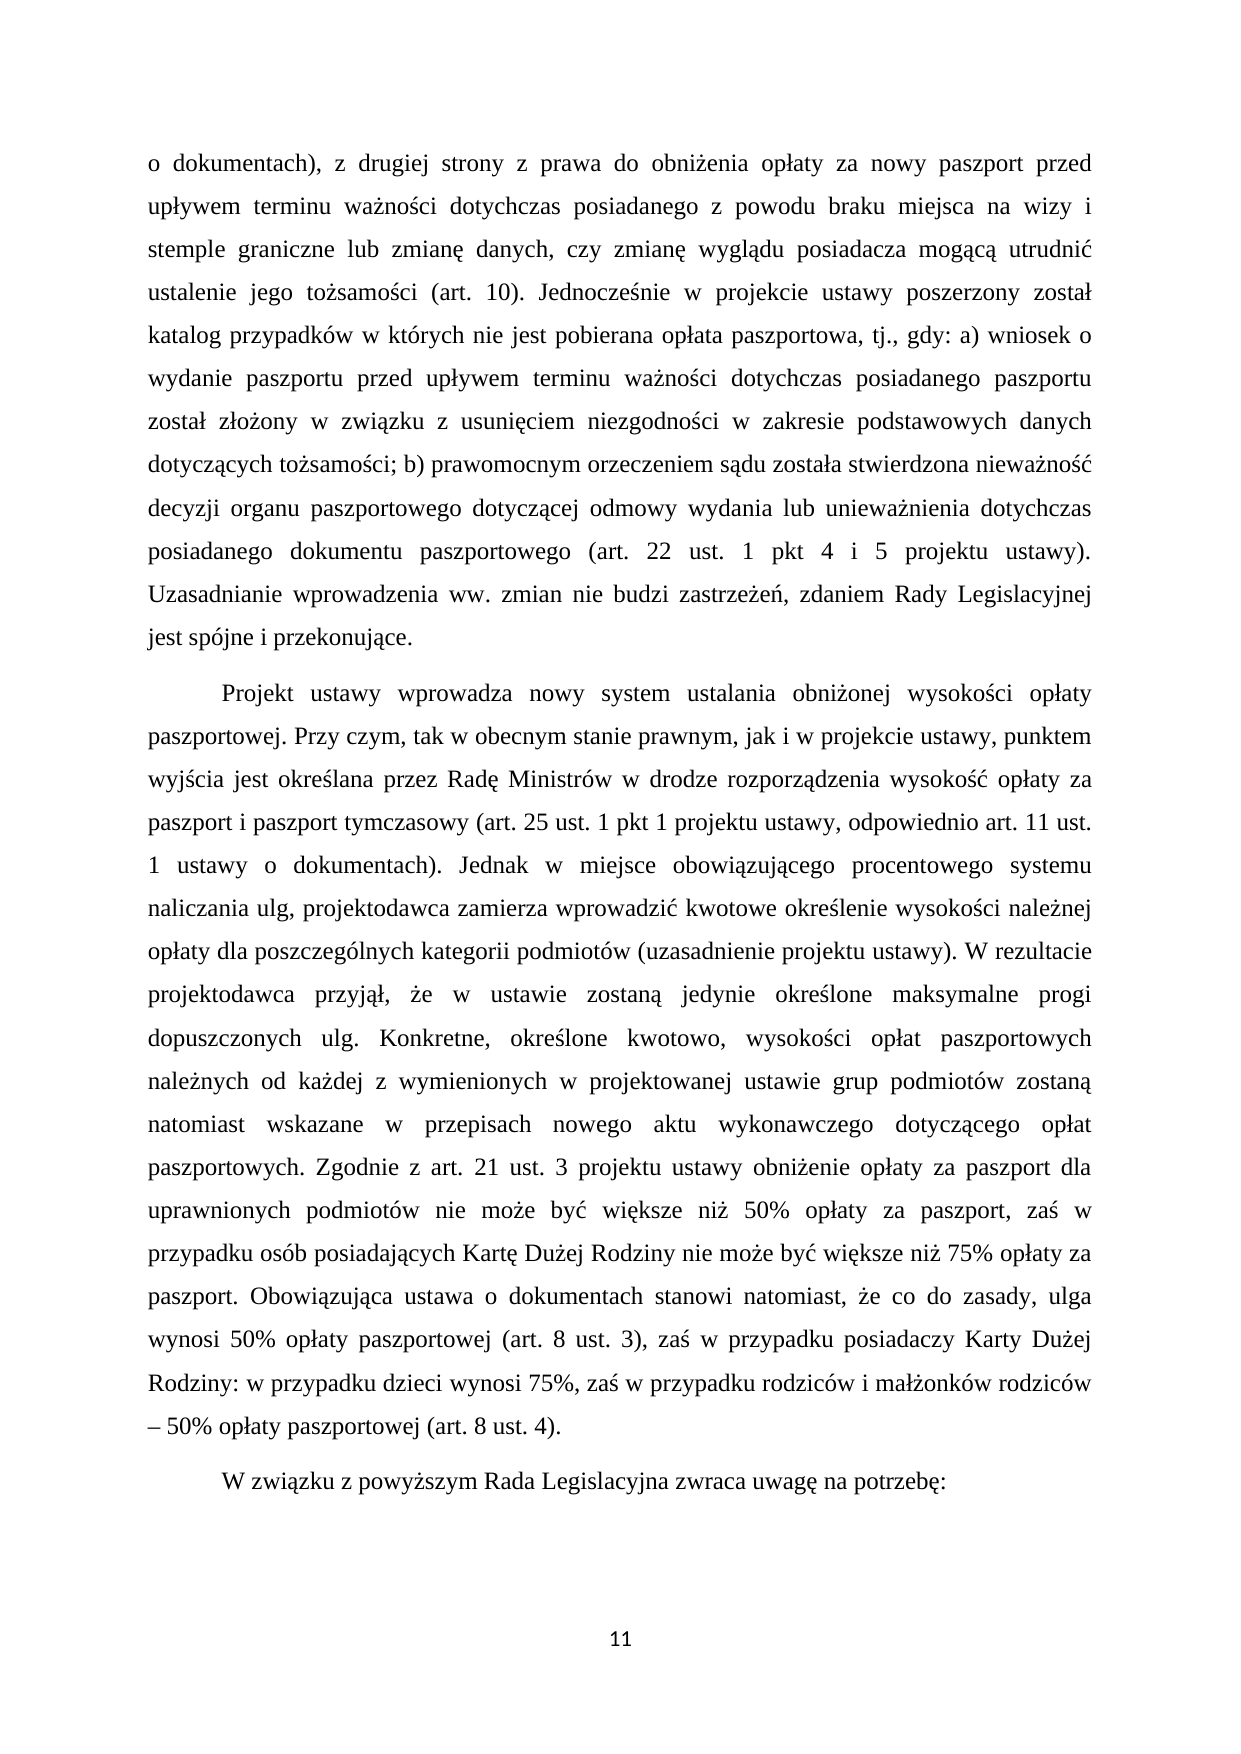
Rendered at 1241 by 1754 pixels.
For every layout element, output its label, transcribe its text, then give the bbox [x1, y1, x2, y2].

text W związku z powyższym Rada Legislacyjna zwraca uwagę na potrzebę: [148, 1466, 1093, 1495]
text Projekt ustawy wprowadza nowy system ustalania obniżonej wysokości opłaty paszportowej. Przy czym, tak w obecnym stanie prawnym, jak i w projekcie ustawy, punktem wyjścia jest określana przez Radę Ministrów w drodze rozporządzenia wysokość opłaty za paszport i paszport tymczasowy (art. 25 ust. 1 pkt 1 projektu ustawy, odpowiednio art. 11 ust. 1 ustawy o dokumentach). Jednak w miejsce obowiązującego procentowego systemu naliczania ulg, projektodawca zamierza wprowadzić kwotowe określenie wysokości należnej opłaty dla poszczególnych kategorii podmiotów (uzasadnienie projektu ustawy). W rezultacie projektodawca przyjął, że w ustawie zostaną jedynie określone maksymalne progi dopuszczonych ulg. Konkretne, określone kwotowo, wysokości opłat paszportowych należnych od każdej z wymienionych w projektowanej ustawie grup podmiotów zostaną natomiast wskazane w przepisach nowego aktu wykonawczego dotyczącego opłat paszportowych. Zgodnie z art. 21 ust. 3 projektu ustawy obniżenie opłaty za paszport dla uprawnionych podmiotów nie może być większe niż 50% opłaty za paszport, zaś w przypadku osób posiadających Kartę Dużej Rodziny nie może być większe niż 75% opłaty za paszport. Obowiązująca ustawa o dokumentach stanowi natomiast, że co do zasady, ulga wynosi 50% opłaty paszportowej (art. 8 ust. 3), zaś w przypadku posiadaczy Karty Dużej Rodziny: w przypadku dzieci wynosi 75%, zaś w przypadku rodziców i małżonków rodziców – 50% opłaty paszportowej (art. 8 ust. 4). [148, 678, 1093, 1439]
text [148, 148, 1093, 651]
